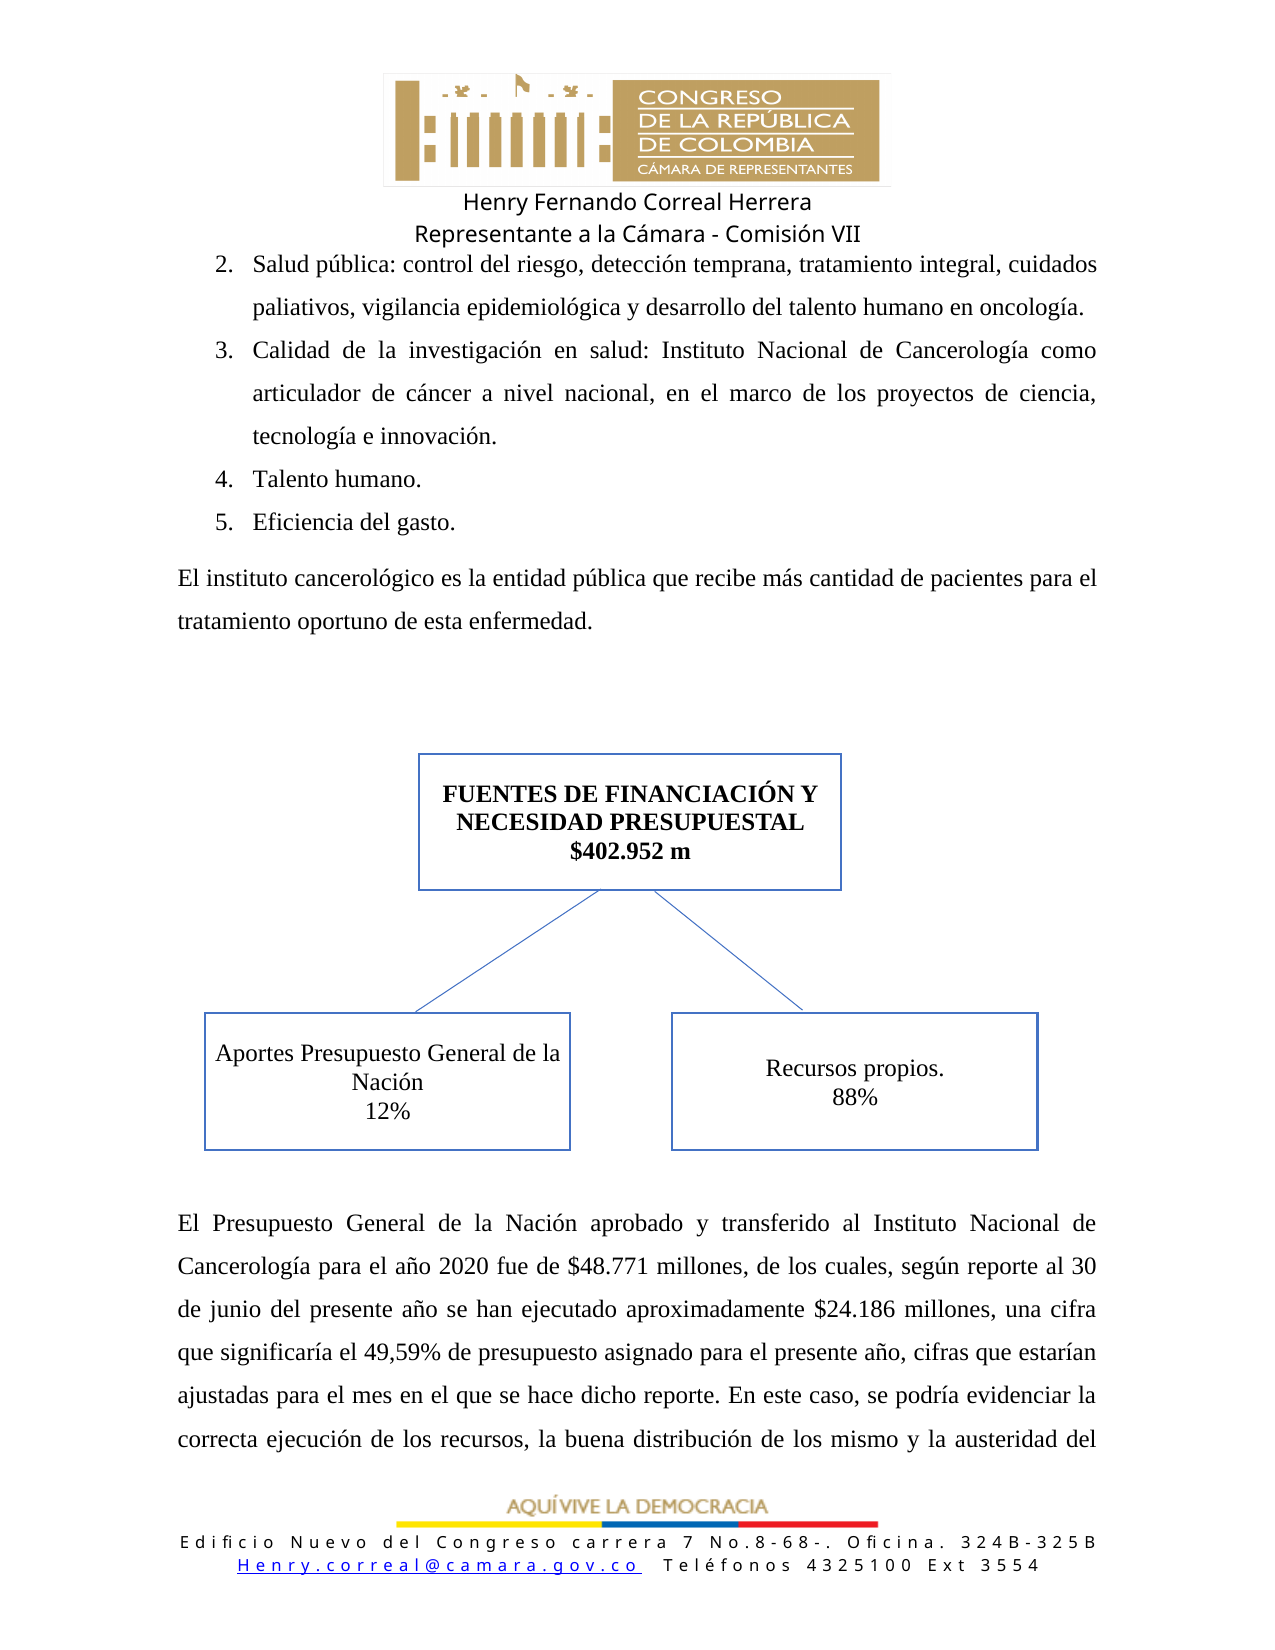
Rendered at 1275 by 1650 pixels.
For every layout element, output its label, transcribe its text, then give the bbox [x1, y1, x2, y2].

picture [382, 1487, 893, 1531]
text El instituto cancerológico es la entidad pública que recibe más cantidad de pacientes para el tratamiento oportuno de esta enfermedad. [177, 563, 1098, 635]
list Talento humano. [215, 464, 1098, 493]
list Salud pública: control del riesgo, detección temprana, tratamiento integral, cuidados paliativos, vigilancia epidemiológica y desarrollo del talento humano en oncología. [215, 249, 1098, 321]
list Eficiencia del gasto. [215, 507, 1098, 536]
picture [383, 73, 892, 187]
list Calidad de la investigación en salud: Instituto Nacional de Cancerología como articulador de cáncer a nivel nacional, en el marco de los proyectos de ciencia, tecnología e innovación. [215, 335, 1098, 450]
